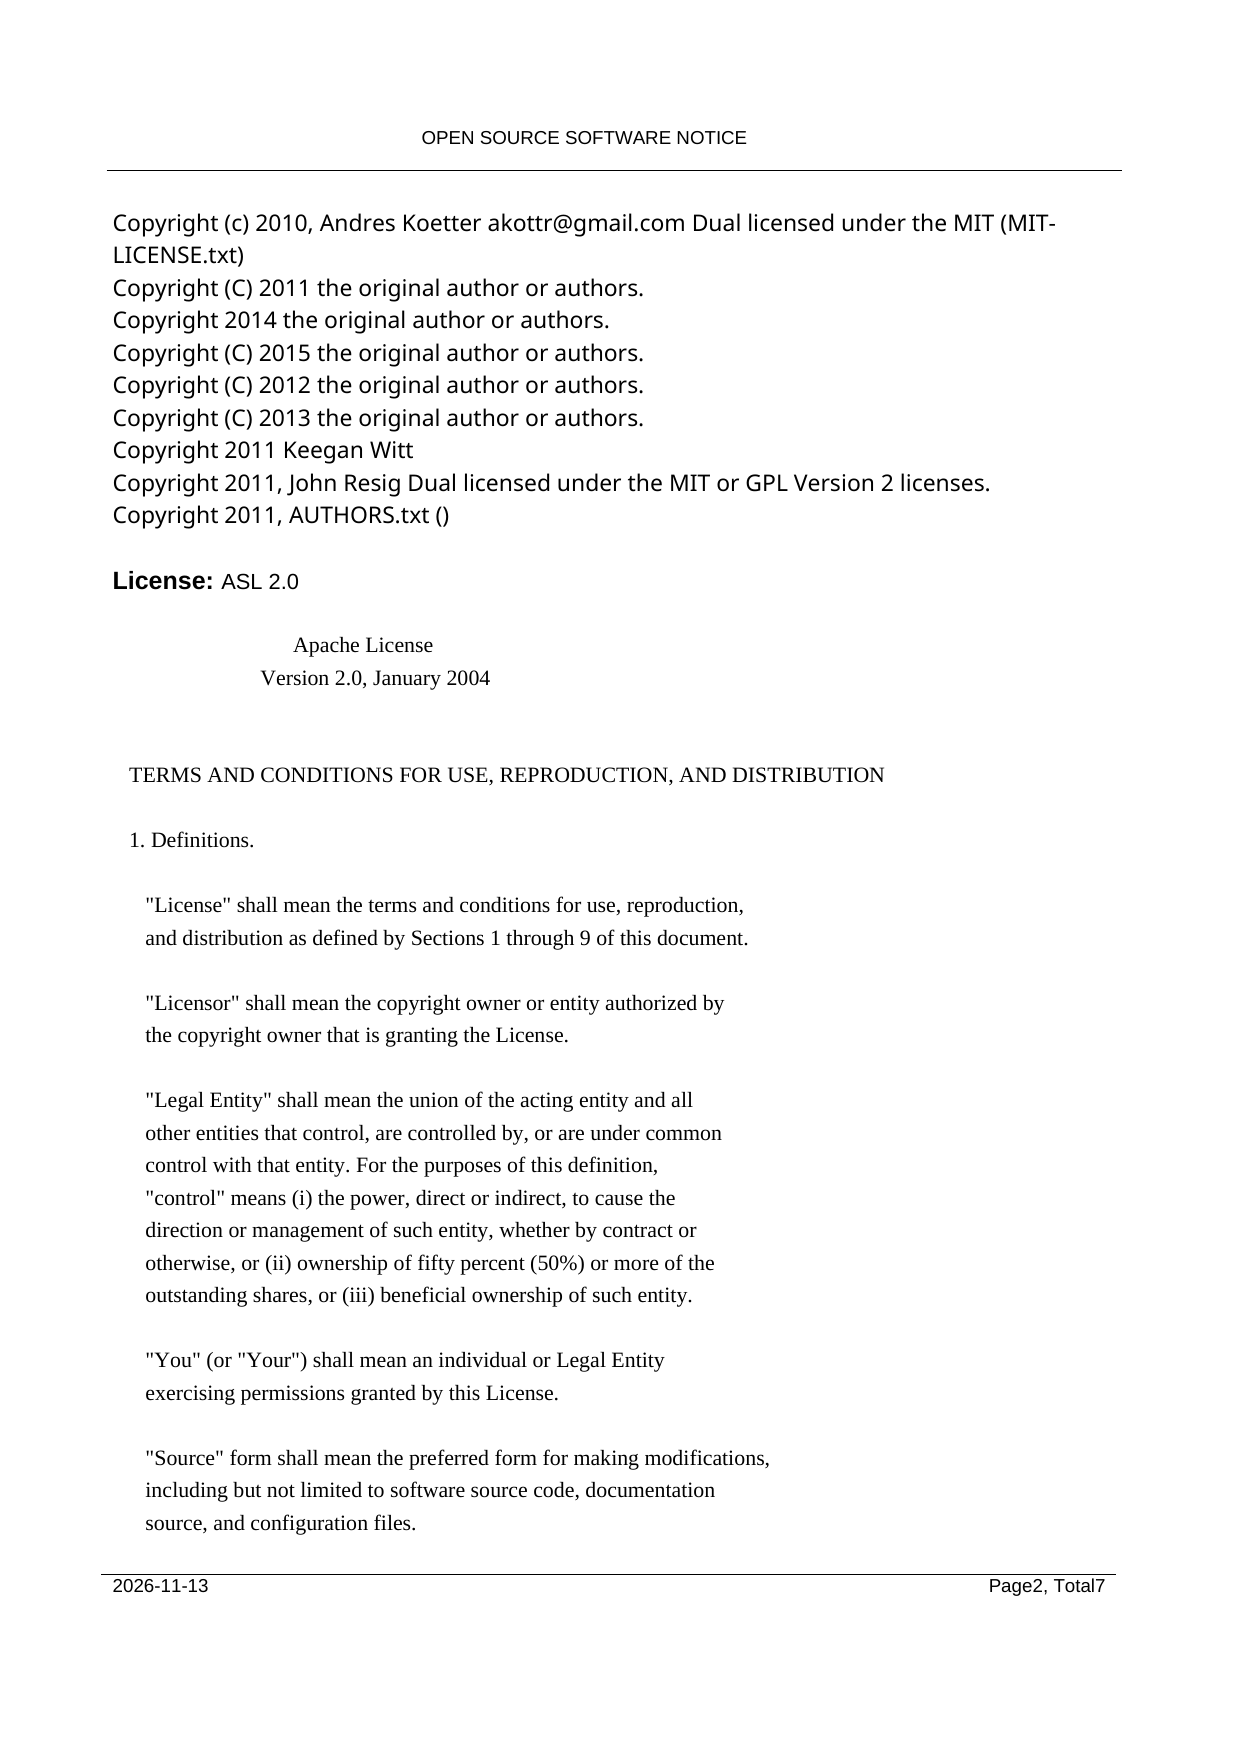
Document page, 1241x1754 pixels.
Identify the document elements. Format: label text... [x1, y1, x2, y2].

text License: ASL 2.0 [112, 564, 1128, 596]
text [112, 596, 1128, 1539]
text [112, 206, 1128, 564]
